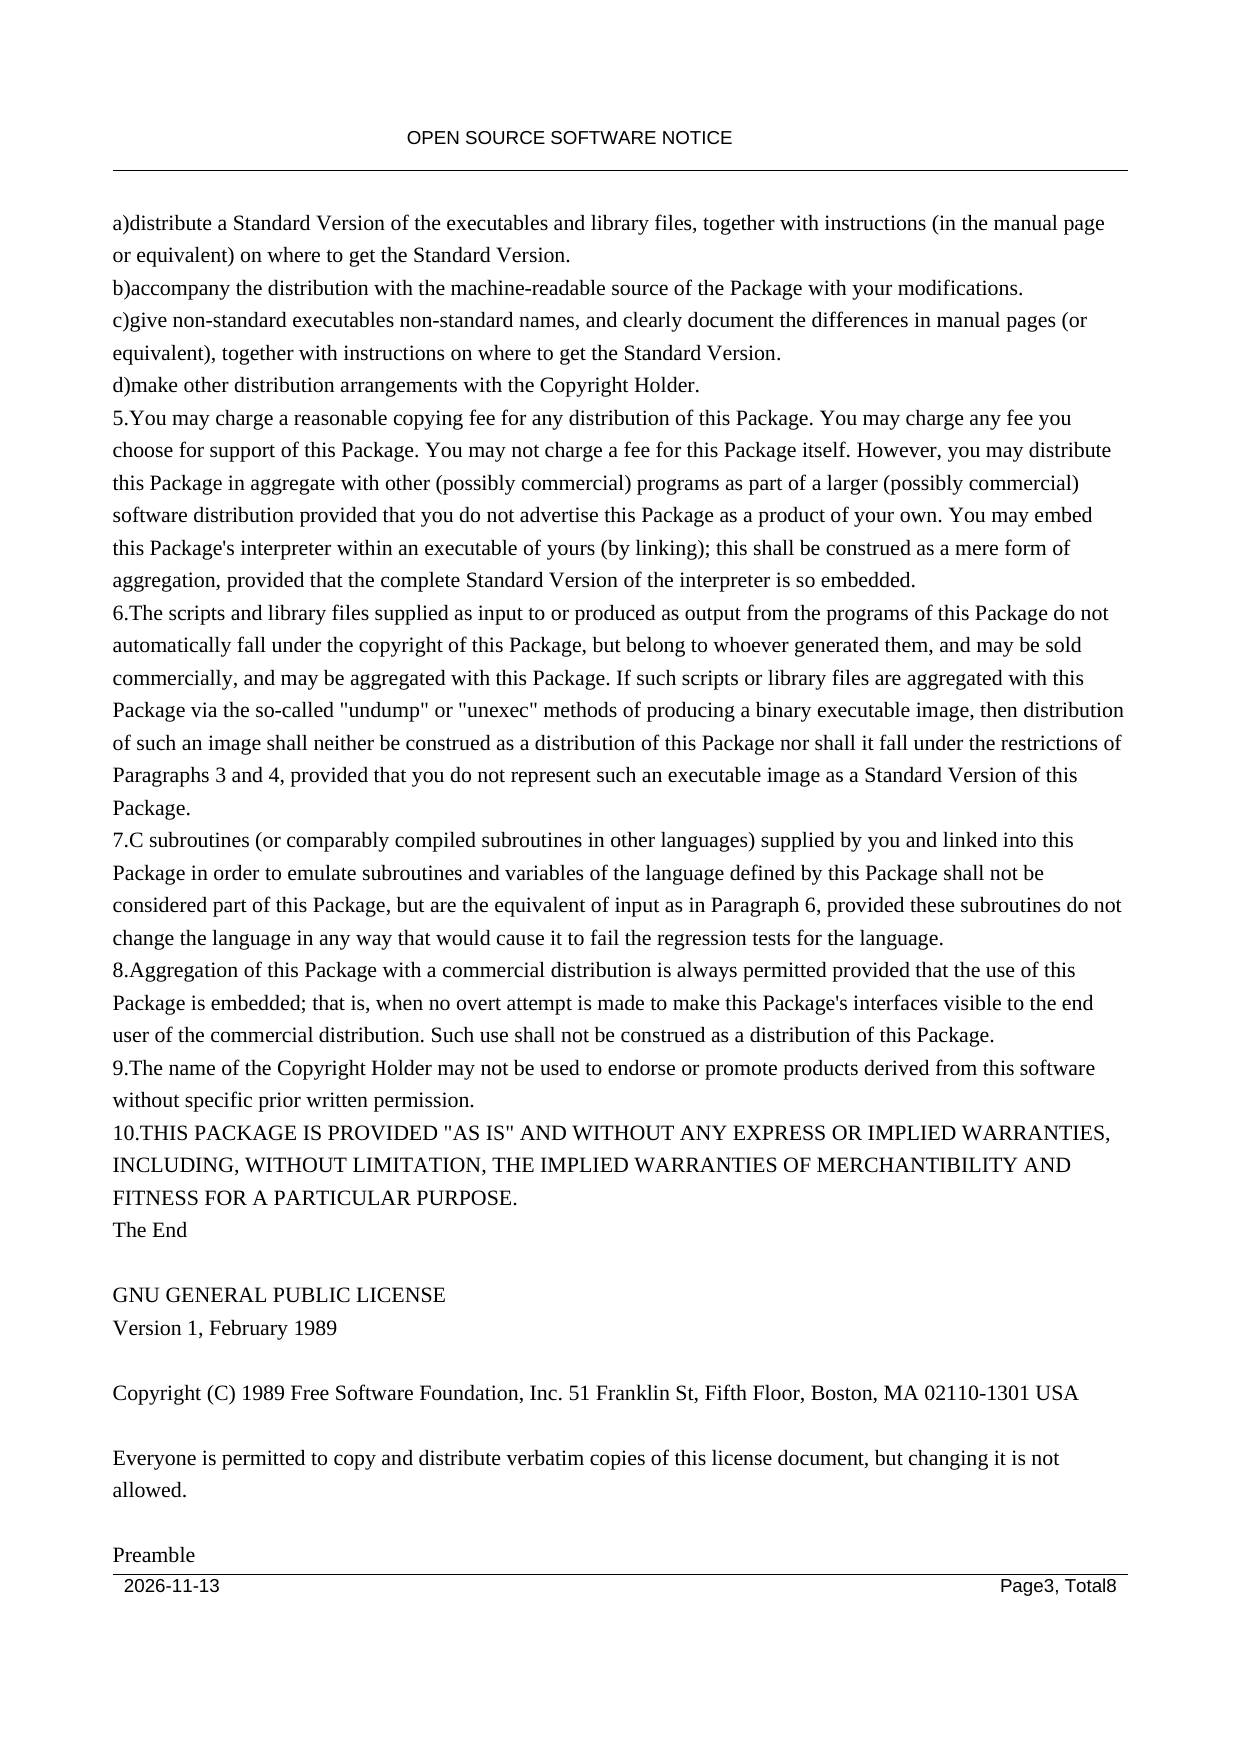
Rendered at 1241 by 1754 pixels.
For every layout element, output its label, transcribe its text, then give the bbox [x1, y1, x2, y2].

text 6.The scripts and library files supplied as input to or produced as output from the programs of this Package do not automatically fall under the copyright of this Package, but belong to whoever generated them, and may be sold commercially, and may be aggregated with this Package. If such scripts or library files are aggregated with this Package via the so-called "undump" or "unexec" methods of producing a binary executable image, then distribution of such an image shall neither be construed as a distribution of this Package nor shall it fall under the restrictions of Paragraphs 3 and 4, provided that you do not represent such an executable image as a Standard Version of this Package. [112, 596, 1128, 824]
text c)give non-standard executables non-standard names, and clearly document the differences in manual pages (or equivalent), together with instructions on where to get the Standard Version. [112, 304, 1128, 369]
text 5.You may charge a reasonable copying fee for any distribution of this Package. You may charge any fee you choose for support of this Package. You may not charge a fee for this Package itself. However, you may distribute this Package in aggregate with other (possibly commercial) programs as part of a larger (possibly commercial) software distribution provided that you do not advertise this Package as a product of your own. You may embed this Package's interpreter within an executable of yours (by linking); this shall be construed as a mere form of aggregation, provided that the complete Standard Version of the interpreter is so embedded. [112, 401, 1128, 596]
text 10.THIS PACKAGE IS PROVIDED "AS IS" AND WITHOUT ANY EXPRESS OR IMPLIED WARRANTIES, INCLUDING, WITHOUT LIMITATION, THE IMPLIED WARRANTIES OF MERCHANTIBILITY AND FITNESS FOR A PARTICULAR PURPOSE. [112, 1116, 1128, 1214]
text 7.C subroutines (or comparably compiled subroutines in other languages) supplied by you and linked into this Package in order to emulate subroutines and variables of the language defined by this Package shall not be considered part of this Package, but are the equivalent of input as in Paragraph 6, provided these subroutines do not change the language in any way that would cause it to fail the regression tests for the language. [112, 824, 1128, 954]
text a)distribute a Standard Version of the executables and library files, together with instructions (in the manual page or equivalent) on where to get the Standard Version. [112, 206, 1128, 271]
text 9.The name of the Copyright Holder may not be used to endorse or promote products derived from this software without specific prior written permission. [112, 1051, 1128, 1116]
text 8.Aggregation of this Package with a commercial distribution is always permitted provided that the use of this Package is embedded; that is, when no overt attempt is made to make this Package's interfaces visible to the end user of the commercial distribution. Such use shall not be construed as a distribution of this Package. [112, 954, 1128, 1051]
text b)accompany the distribution with the machine-readable source of the Package with your modifications. [112, 271, 1128, 304]
text d)make other distribution arrangements with the Copyright Holder. [112, 369, 1128, 401]
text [112, 1214, 1128, 1571]
